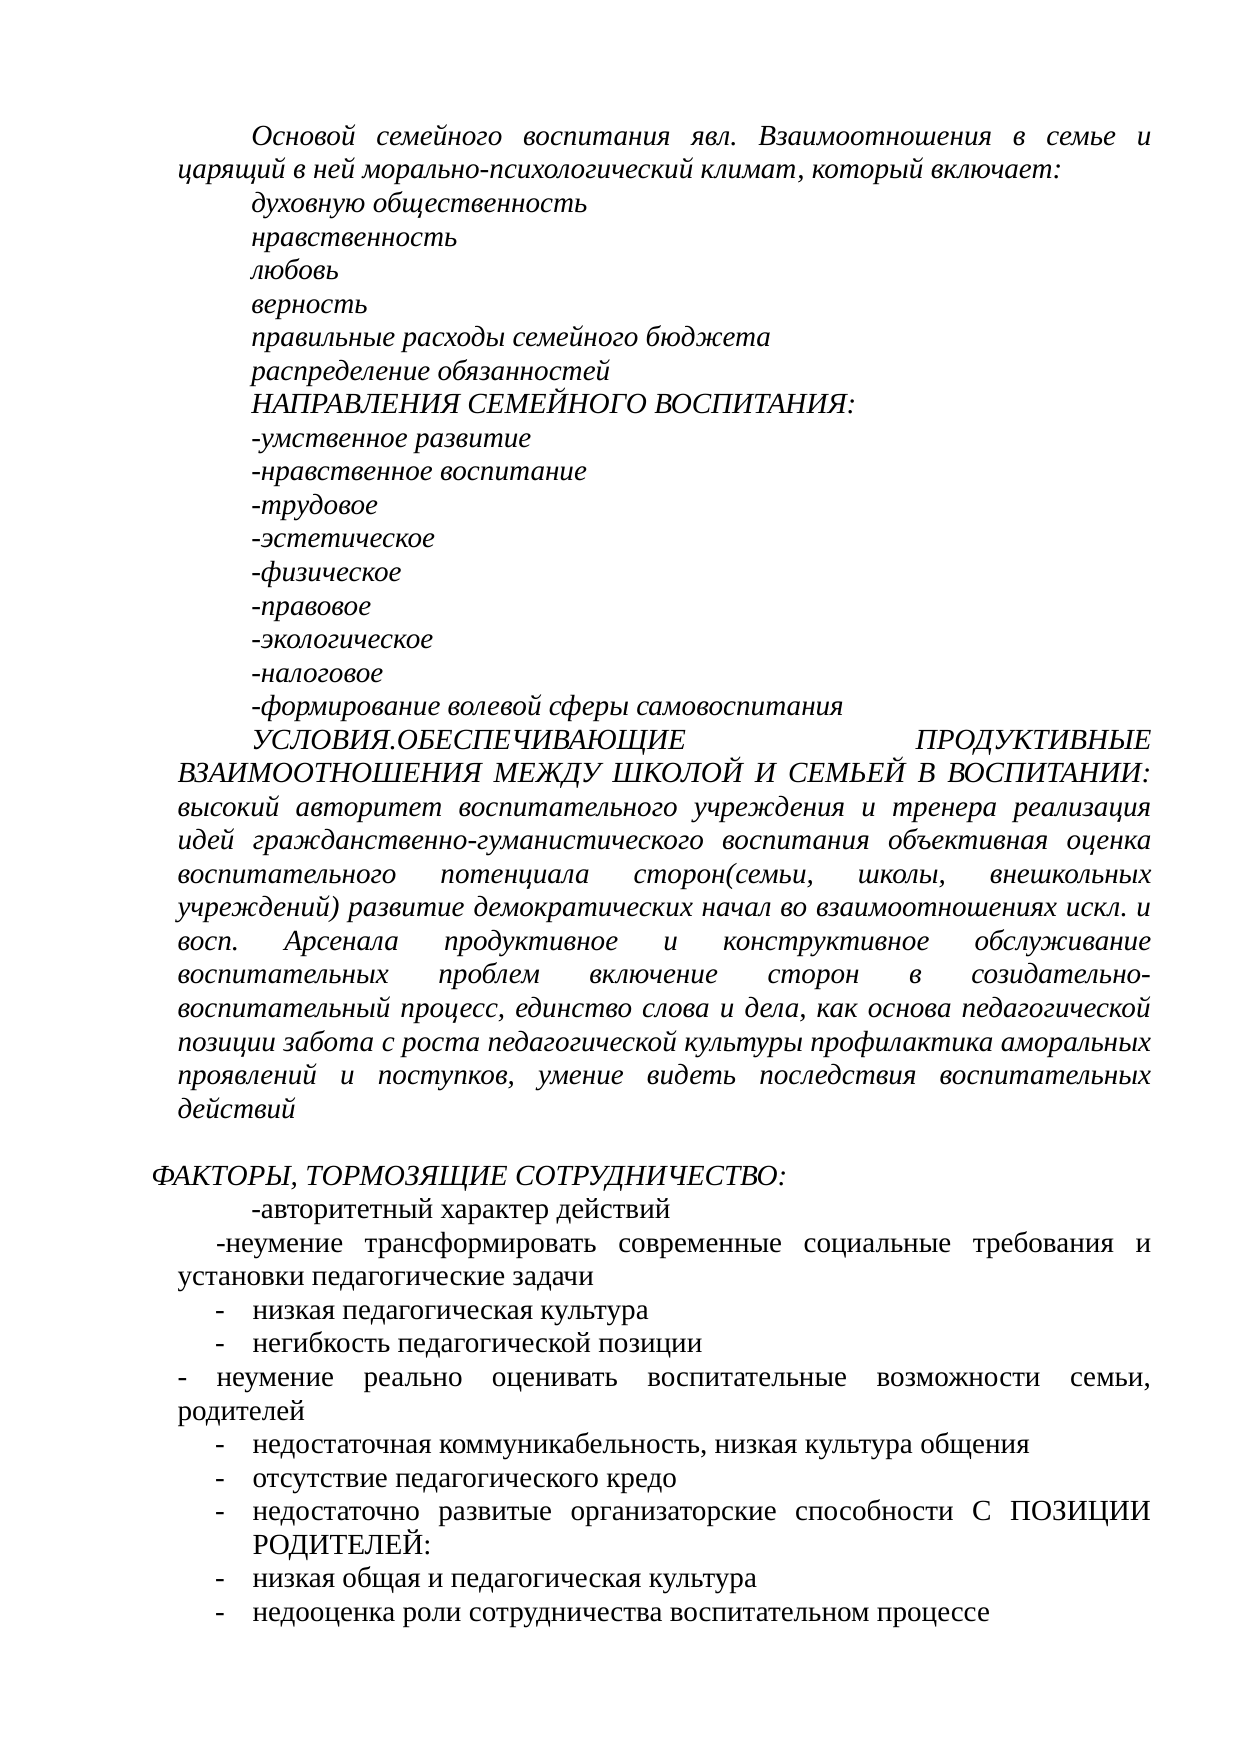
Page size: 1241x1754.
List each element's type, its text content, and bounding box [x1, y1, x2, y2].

text УСЛОВИЯ.ОБЕСПЕЧИВАЮЩИЕ ПРОДУКТИВНЫЕ ВЗАИМООТНОШЕНИЯ МЕЖДУ ШКОЛОЙ И СЕМЬЕЙ В ВОСПИТАНИИ: высокий авторитет воспитательного учреждения и тренера реализация идей гражданственно-гуманистического воспитания объективная оценка воспитательного потенциала сторон(семьи, школы, внешкольных учреждений) развитие демократических начал во взаимоотношениях искл. и восп. Арсенала продуктивное и конструктивное обслуживание воспитательных проблем включение сторон в созидательно-воспитательный процесс, единство слова и дела, как основа педагогической позиции забота с роста педагогической культуры профилактика аморальных проявлений и поступков, умение видеть последствия воспитательных действий [177, 722, 1152, 1124]
text -физическое [177, 554, 1152, 588]
list недостаточно развитые организаторские способности С ПОЗИЦИИ РОДИТЕЛЕЙ: [215, 1493, 1152, 1560]
text -налоговое [177, 655, 1152, 688]
text -неумение трансформировать современные социальные требования и установки педагогические задачи [177, 1225, 1152, 1292]
list низкая педагогическая культура [215, 1292, 1152, 1326]
text -экологическое [177, 621, 1152, 655]
text -нравственное воспитание [177, 453, 1152, 487]
text распределение обязанностей [177, 353, 1152, 386]
list негибкость педагогической позиции [215, 1326, 1152, 1359]
list недооценка роли сотрудничества воспитательном процессе [215, 1594, 1152, 1627]
text -правовое [177, 588, 1152, 621]
text -трудовое [177, 487, 1152, 521]
text нравственность [177, 219, 1152, 252]
text -формирование волевой сферы самовоспитания [177, 688, 1152, 722]
list низкая общая и педагогическая культура [215, 1560, 1152, 1594]
text правильные расходы семейного бюджета [177, 319, 1152, 353]
text ФАКТОРЫ, ТОРМОЗЯЩИЕ СОТРУДНИЧЕСТВО: [151, 1158, 1152, 1191]
text -умственное развитие [177, 420, 1152, 453]
text духовную общественность [177, 185, 1152, 219]
text Основой семейного воспитания явл. Взаимоотношения в семье и царящий в ней морально-психологический климат, который включает: [177, 118, 1152, 185]
list отсутствие педагогического кредо [215, 1460, 1152, 1493]
text верность [177, 286, 1152, 319]
text НАПРАВЛЕНИЯ СЕМЕЙНОГО ВОСПИТАНИЯ: [177, 386, 1152, 420]
text -эстетическое [177, 521, 1152, 554]
text любовь [177, 252, 1152, 286]
list недостаточная коммуникабельность, низкая культура общения [215, 1426, 1152, 1460]
text - неумение реально оценивать воспитательные возможности семьи, родителей [177, 1359, 1152, 1426]
text -авторитетный характер действий [177, 1191, 1152, 1225]
